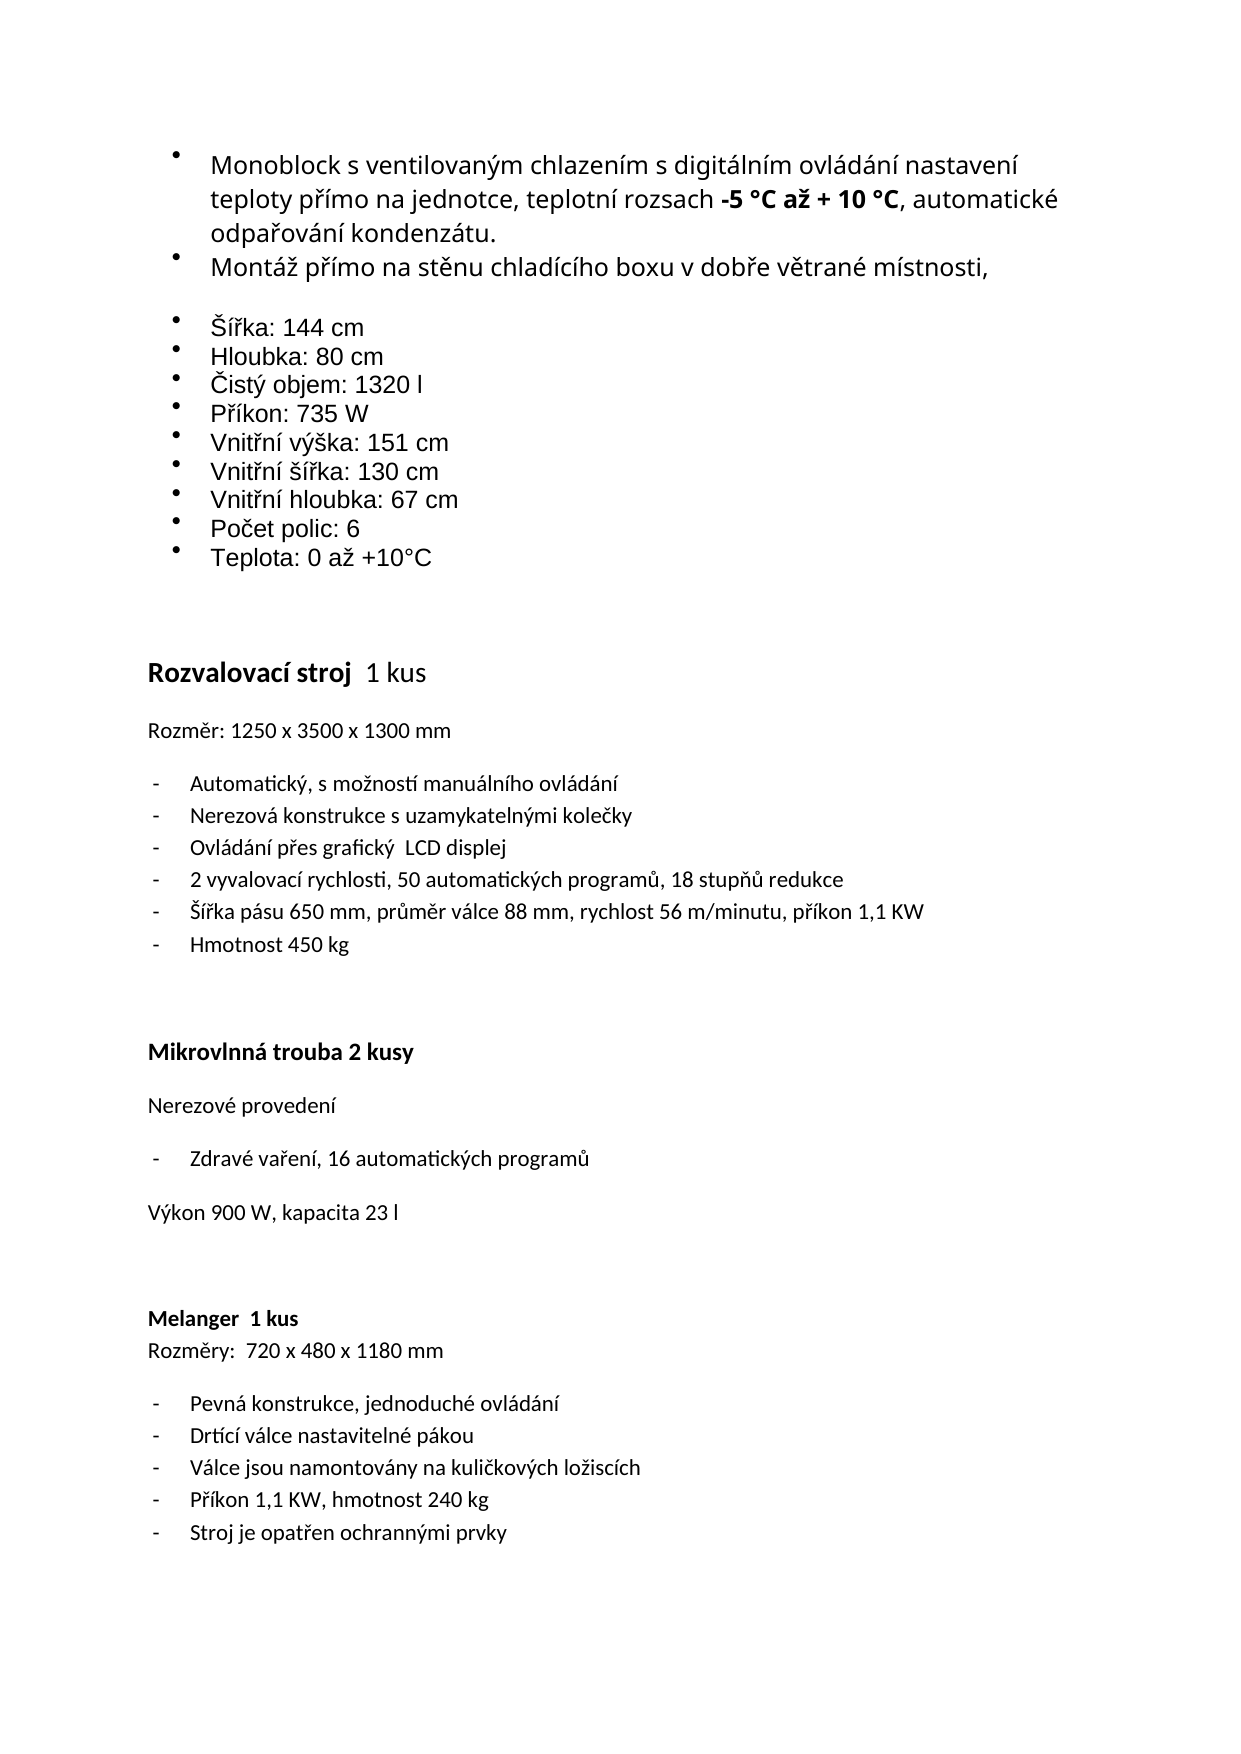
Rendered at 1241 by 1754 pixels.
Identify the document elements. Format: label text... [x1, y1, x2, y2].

list Stroj je opatřen ochrannými prvky [152, 1518, 1093, 1546]
list Šířka: 144 cm [173, 313, 1093, 342]
text Melanger 1 kus Rozměry: 720 x 480 x 1180 mm [148, 1304, 1093, 1364]
list Zdravé vaření, 16 automatických programů [152, 1144, 1093, 1173]
list Počet polic: 6 [173, 514, 1093, 543]
list Nerezová konstrukce s uzamykatelnými kolečky [152, 801, 1093, 829]
text Nerezové provedení [148, 1092, 1093, 1119]
list Šířka pásu 650 mm, průměr válce 88 mm, rychlost 56 m/minutu, příkon 1,1 KW [152, 897, 1093, 926]
list Montáž přímo na stěnu chladícího boxu v dobře větrané místnosti, [173, 250, 1093, 284]
list Hmotnost 450 kg [152, 930, 1093, 958]
list Teplota: 0 až +10°C [173, 543, 1093, 572]
text Mikrovlnná trouba 2 kusy [148, 1036, 1093, 1066]
list Hloubka: 80 cm [173, 342, 1093, 371]
list Příkon 1,1 KW, hmotnost 240 kg [152, 1485, 1093, 1513]
list Válce jsou namontovány na kuličkových ložiscích [152, 1453, 1093, 1481]
list Monoblock s ventilovaným chlazením s digitálním ovládání nastavení teploty přímo na jednotce, teplotní rozsach -5 °C až + 10 °C, automatické odpařování kondenzátu. [173, 148, 1093, 250]
list Automatický, s možností manuálního ovládání [152, 769, 1093, 797]
list Vnitřní šířka: 130 cm [173, 457, 1093, 486]
list Vnitřní výška: 151 cm [173, 428, 1093, 457]
list Čistý objem: 1320 l [173, 371, 1093, 399]
text Rozměr: 1250 x 3500 x 1300 mm [148, 716, 1093, 744]
list Pevná konstrukce, jednoduché ovládání [152, 1389, 1093, 1417]
list Ovládání přes grafický LCD displej [152, 833, 1093, 861]
text Výkon 900 W, kapacita 23 l [148, 1198, 1093, 1226]
list Drtící válce nastavitelné pákou [152, 1421, 1093, 1449]
list Vnitřní hloubka: 67 cm [173, 486, 1093, 514]
list Příkon: 735 W [173, 399, 1093, 428]
list 2 vyvalovací rychlosti, 50 automatických programů, 18 stupňů redukce [152, 865, 1093, 893]
text Rozvalovací stroj 1 kus [148, 654, 1093, 689]
